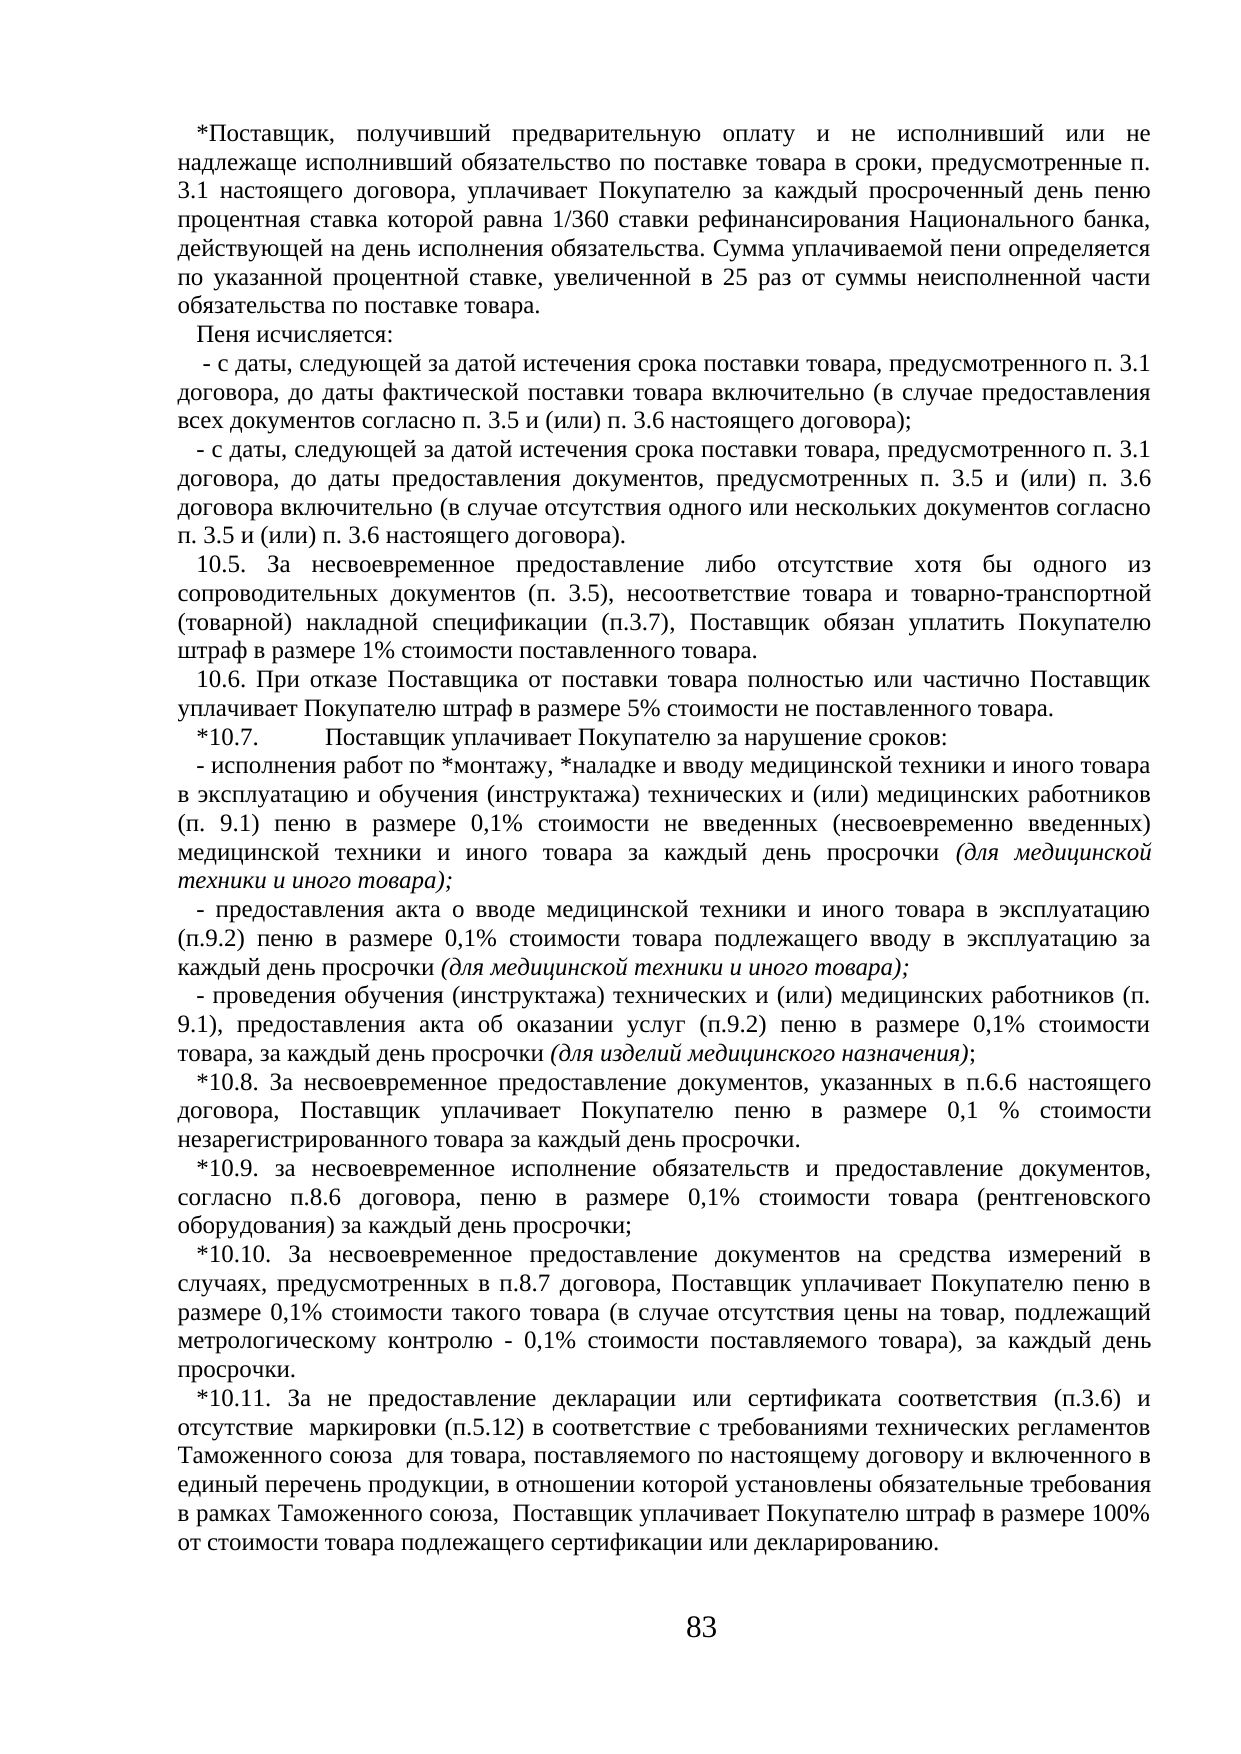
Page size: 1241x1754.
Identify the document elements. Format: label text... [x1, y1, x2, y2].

text *10.9. за несвоевременное исполнение обязательств и предоставление документов, согласно п.8.6 договора, пеню в размере 0,1% стоимости товара (рентгеновского оборудования) за каждый день просрочки; [177, 1153, 1152, 1239]
text *10.11. За не предоставление декларации или сертификата соответствия (п.3.6) и отсутствие маркировки (п.5.12) в соответствие с требованиями технических регламентов Таможенного союза для товара, поставляемого по настоящему договору и включенного в единый перечень продукции, в отношении которой установлены обязательные требования в рамках Таможенного союза, Поставщик уплачивает Покупателю штраф в размере 100% от стоимости товара подлежащего сертификации или декларированию. [177, 1383, 1152, 1556]
text *10.7. Поставщик уплачивает Покупателю за нарушение сроков: [177, 722, 1152, 751]
text *10.10. За несвоевременное предоставление документов на средства измерений в случаях, предусмотренных в п.8.7 договора, Поставщик уплачивает Покупателю пеню в размере 0,1% стоимости такого товара (в случае отсутствия цены на товар, подлежащий метрологическому контролю - 0,1% стоимости поставляемого товара), за каждый день просрочки. [177, 1239, 1152, 1383]
text *Поставщик, получивший предварительную оплату и не исполнивший или не надлежаще исполнивший обязательство по поставке товара в сроки, предусмотренные п. 3.1 настоящего договора, уплачивает Покупателю за каждый просроченный день пеню процентная ставка которой равна 1/360 ставки рефинансирования Национального банка, действующей на день исполнения обязательства. Сумма уплачиваемой пени определяется по указанной процентной ставке, увеличенной в 25 раз от суммы неисполненной части обязательства по поставке товара. [177, 118, 1152, 319]
text - исполнения работ по *монтажу, *наладке и вводу медицинской техники и иного товара в эксплуатацию и обучения (инструктажа) технических и (или) медицинских работников (п. 9.1) пеню в размере 0,1% стоимости не введенных (несвоевременно введенных) медицинской техники и иного товара за каждый день просрочки (для медицинской техники и иного товара); [177, 751, 1152, 894]
text *10.8. За несвоевременное предоставление документов, указанных в п.6.6 настоящего договора, Поставщик уплачивает Покупателю пеню в размере 0,1 % стоимости незарегистрированного товара за каждый день просрочки. [177, 1067, 1152, 1153]
text - проведения обучения (инструктажа) технических и (или) медицинских работников (п. 9.1), предоставления акта об оказании услуг (п.9.2) пеню в размере 0,1% стоимости товара, за каждый день просрочки (для изделий медицинского назначения); [177, 981, 1152, 1067]
text 10.6. При отказе Поставщика от поставки товара полностью или частично Поставщик уплачивает Покупателю штраф в размере 5% стоимости не поставленного товара. [177, 664, 1152, 722]
text - с даты, следующей за датой истечения срока поставки товара, предусмотренного п. 3.1 договора, до даты предоставления документов, предусмотренных п. 3.5 и (или) п. 3.6 договора включительно (в случае отсутствия одного или нескольких документов согласно п. 3.5 и (или) п. 3.6 настоящего договора). [177, 434, 1152, 549]
text - с даты, следующей за датой истечения срока поставки товара, предусмотренного п. 3.1 договора, до даты фактической поставки товара включительно (в случае предоставления всех документов согласно п. 3.5 и (или) п. 3.6 настоящего договора); [177, 348, 1152, 434]
text - предоставления акта о вводе медицинской техники и иного товара в эксплуатацию (п.9.2) пеню в размере 0,1% стоимости товара подлежащего вводу в эксплуатацию за каждый день просрочки (для медицинской техники и иного товара); [177, 894, 1152, 981]
text 10.5. За несвоевременное предоставление либо отсутствие хотя бы одного из сопроводительных документов (п. 3.5), несоответствие товара и товарно-транспортной (товарной) накладной спецификации (п.3.7), Поставщик обязан уплатить Покупателю штраф в размере 1% стоимости поставленного товара. [177, 549, 1152, 664]
text Пеня исчисляется: [177, 319, 1152, 348]
